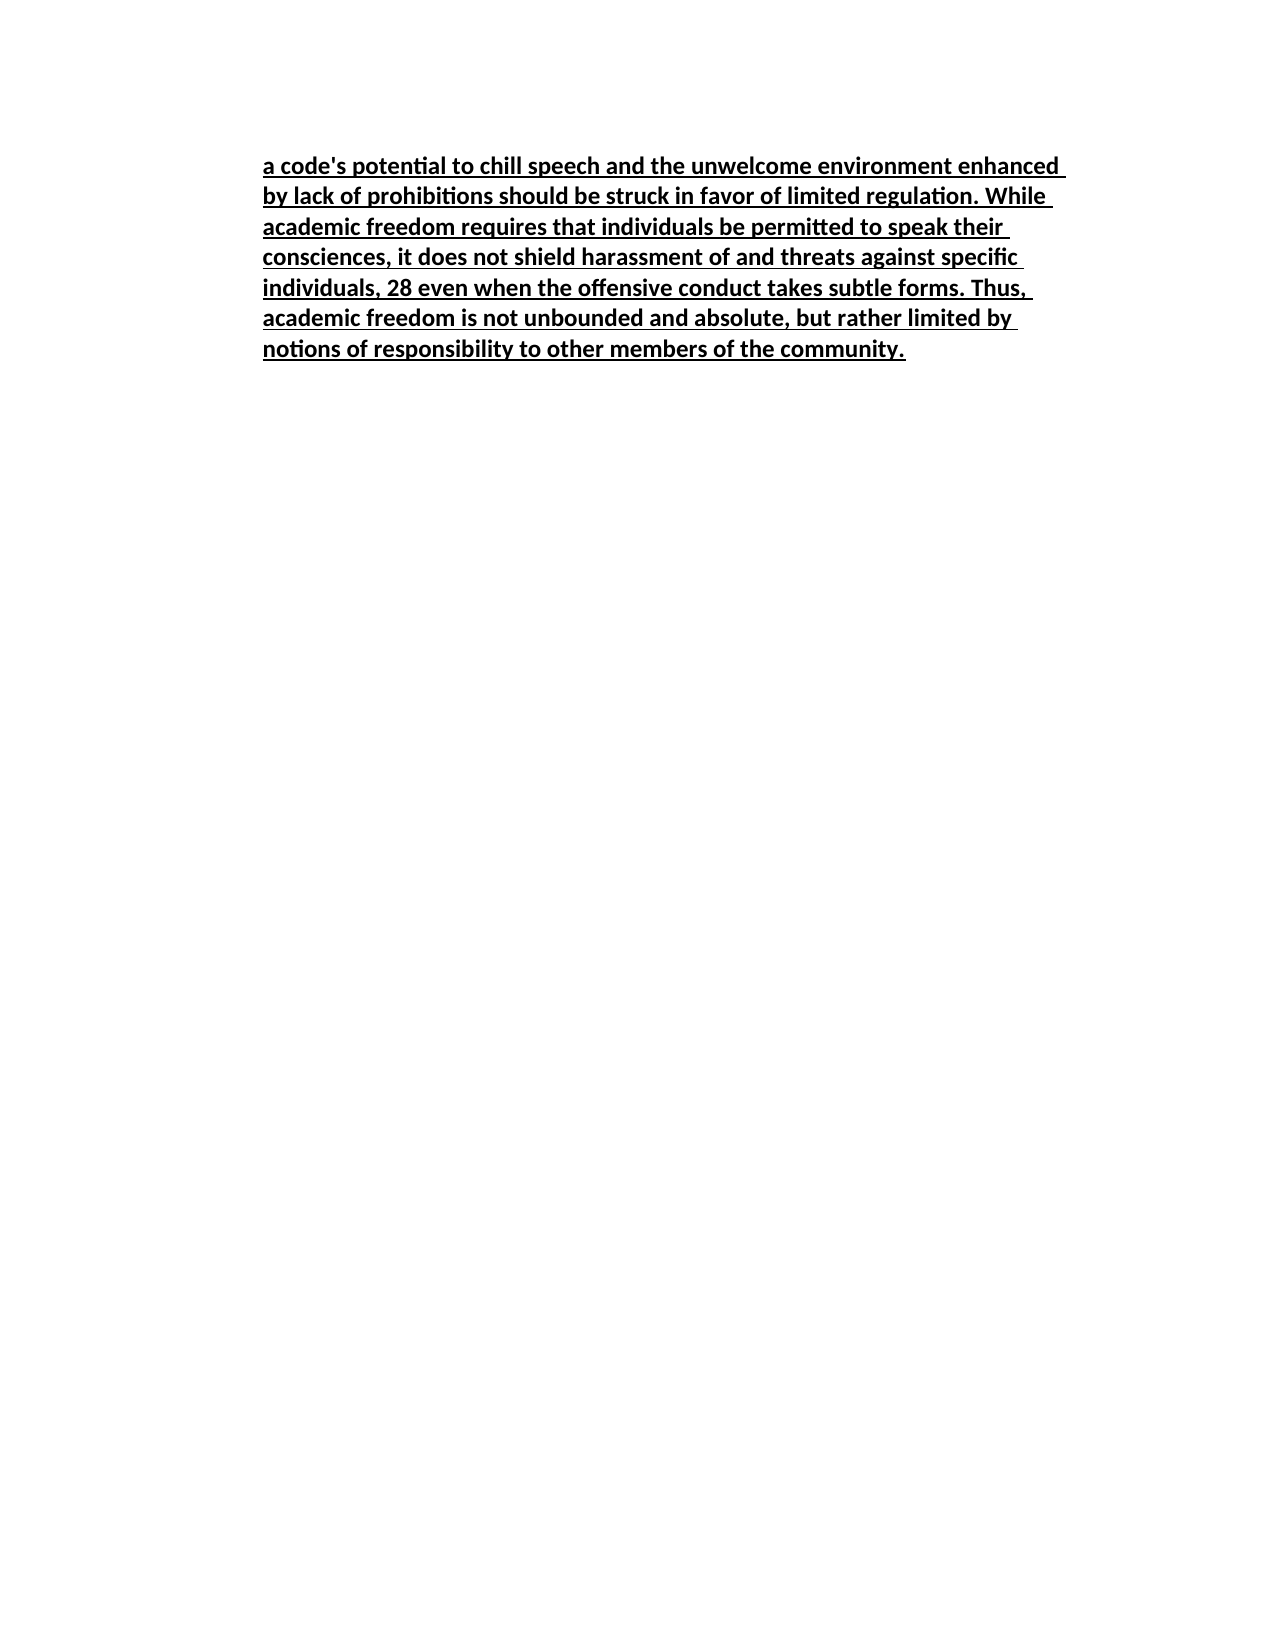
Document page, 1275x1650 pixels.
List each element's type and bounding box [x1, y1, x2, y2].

text [262, 150, 1087, 364]
